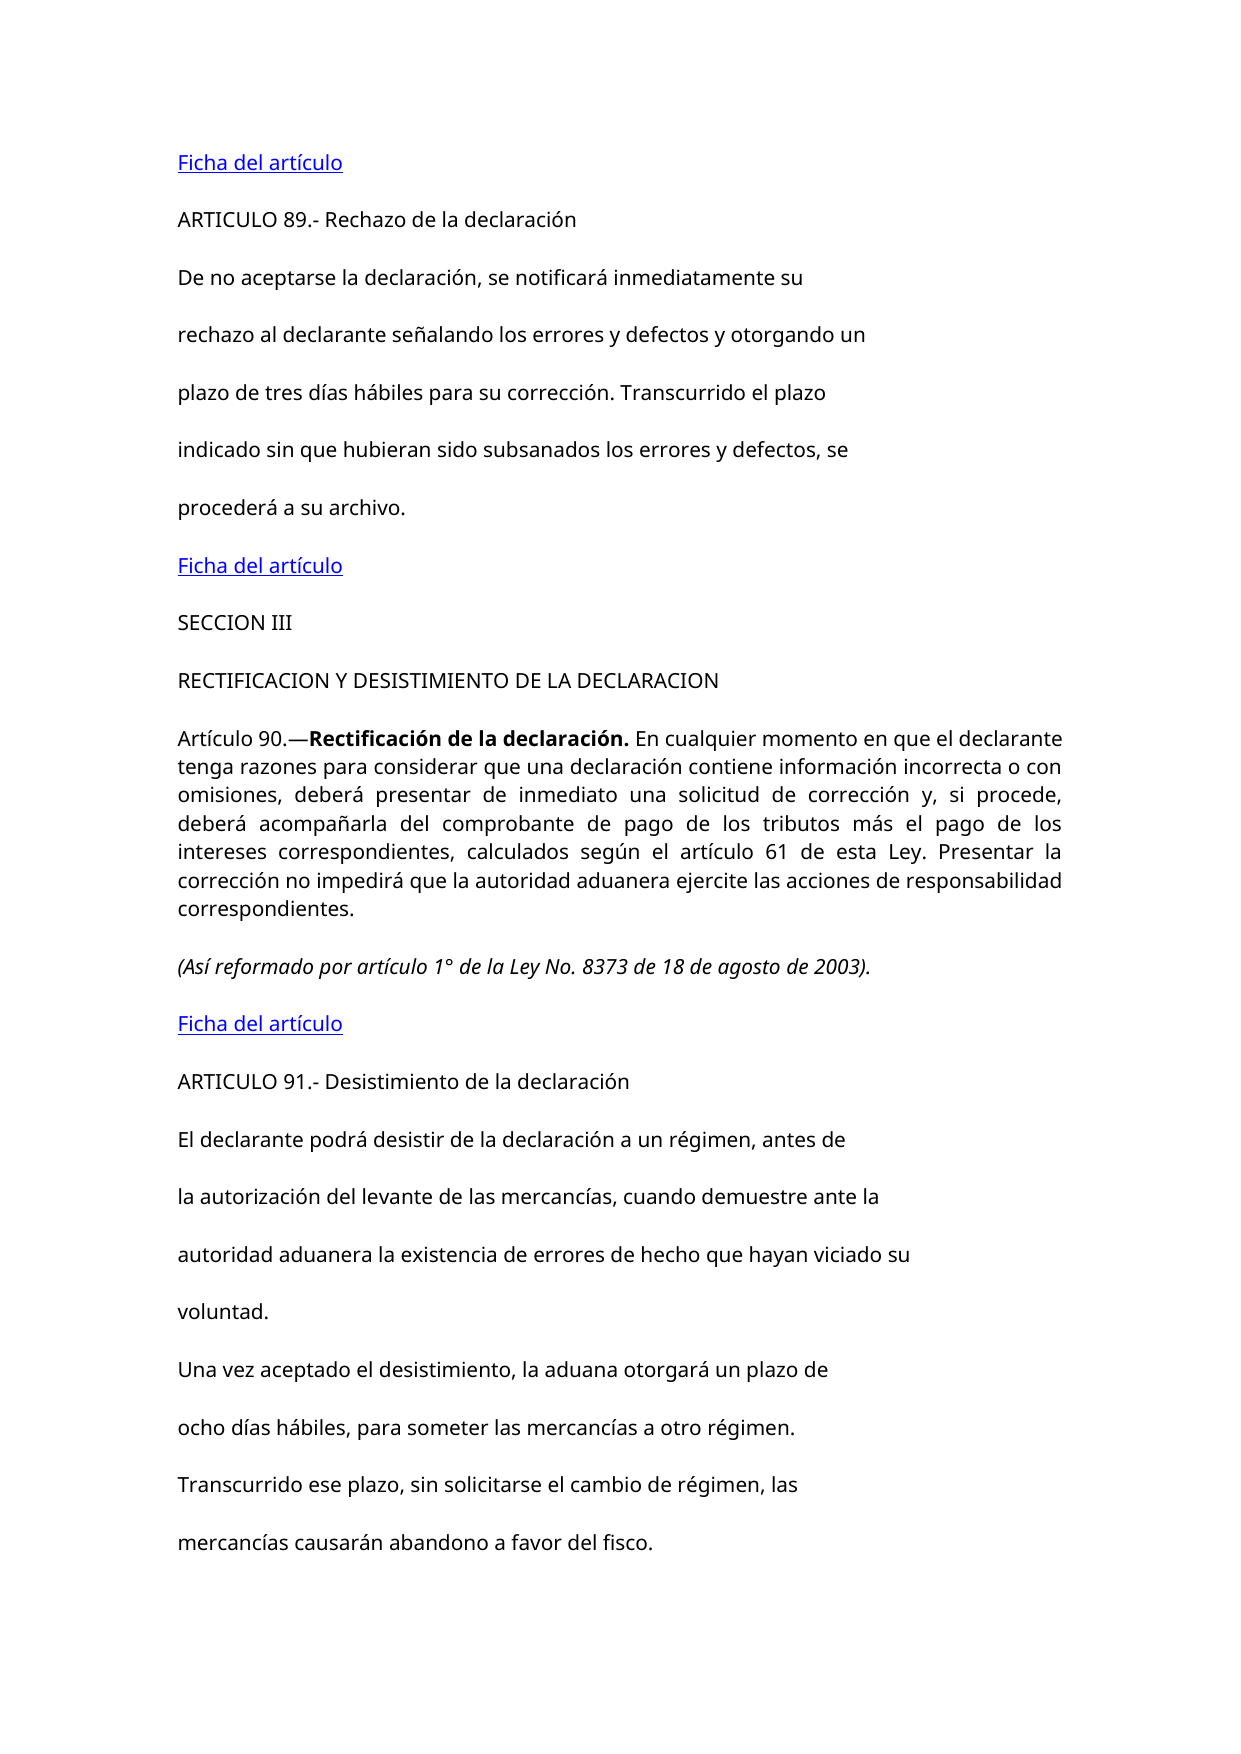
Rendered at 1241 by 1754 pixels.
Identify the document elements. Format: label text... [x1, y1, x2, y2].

text Ficha del artículo [177, 148, 1063, 176]
text Transcurrido ese plazo, sin solicitarse el cambio de régimen, las [177, 1470, 1063, 1499]
text RECTIFICACION Y DESISTIMIENTO DE LA DECLARACION [177, 666, 1063, 694]
text la autorización del levante de las mercancías, cuando demuestre ante la [177, 1182, 1063, 1211]
text Una vez aceptado el desistimiento, la aduana otorgará un plazo de [177, 1355, 1063, 1383]
text mercancías causarán abandono a favor del fisco. [177, 1528, 1063, 1556]
text Ficha del artículo [177, 1009, 1063, 1038]
text voluntad. [177, 1297, 1063, 1326]
text indicado sin que hubieran sido subsanados los errores y defectos, se [177, 436, 1063, 464]
text SECCION III [177, 608, 1063, 637]
text ARTICULO 91.- Desistimiento de la declaración [177, 1067, 1063, 1096]
text ocho días hábiles, para someter las mercancías a otro régimen. [177, 1413, 1063, 1441]
text procederá a su archivo. [177, 493, 1063, 522]
text autoridad aduanera la existencia de errores de hecho que hayan viciado su [177, 1240, 1063, 1268]
text rechazo al declarante señalando los errores y defectos y otorgando un [177, 320, 1063, 349]
text El declarante podrá desistir de la declaración a un régimen, antes de [177, 1125, 1063, 1153]
text De no aceptarse la declaración, se notificará inmediatamente su [177, 263, 1063, 291]
text Ficha del artículo [177, 551, 1063, 579]
text plazo de tres días hábiles para su corrección. Transcurrido el plazo [177, 378, 1063, 406]
text ARTICULO 89.- Rechazo de la declaración [177, 205, 1063, 234]
text (Así reformado por artículo 1° de la Ley No. 8373 de 18 de agosto de 2003). [177, 952, 1063, 980]
text Artículo 90.—Rectificación de la declaración. En cualquier momento en que el declarante tenga razones para considerar que una declaración contiene información incorrecta o con omisiones, deberá presentar de inmediato una solicitud de corrección y, si procede, deberá acompañarla del comprobante de pago de los tributos más el pago de los intereses correspondientes, calculados según el artículo 61 de esta Ley. Presentar la corrección no impedirá que la autoridad aduanera ejercite las acciones de responsabilidad correspondientes. [177, 724, 1063, 923]
